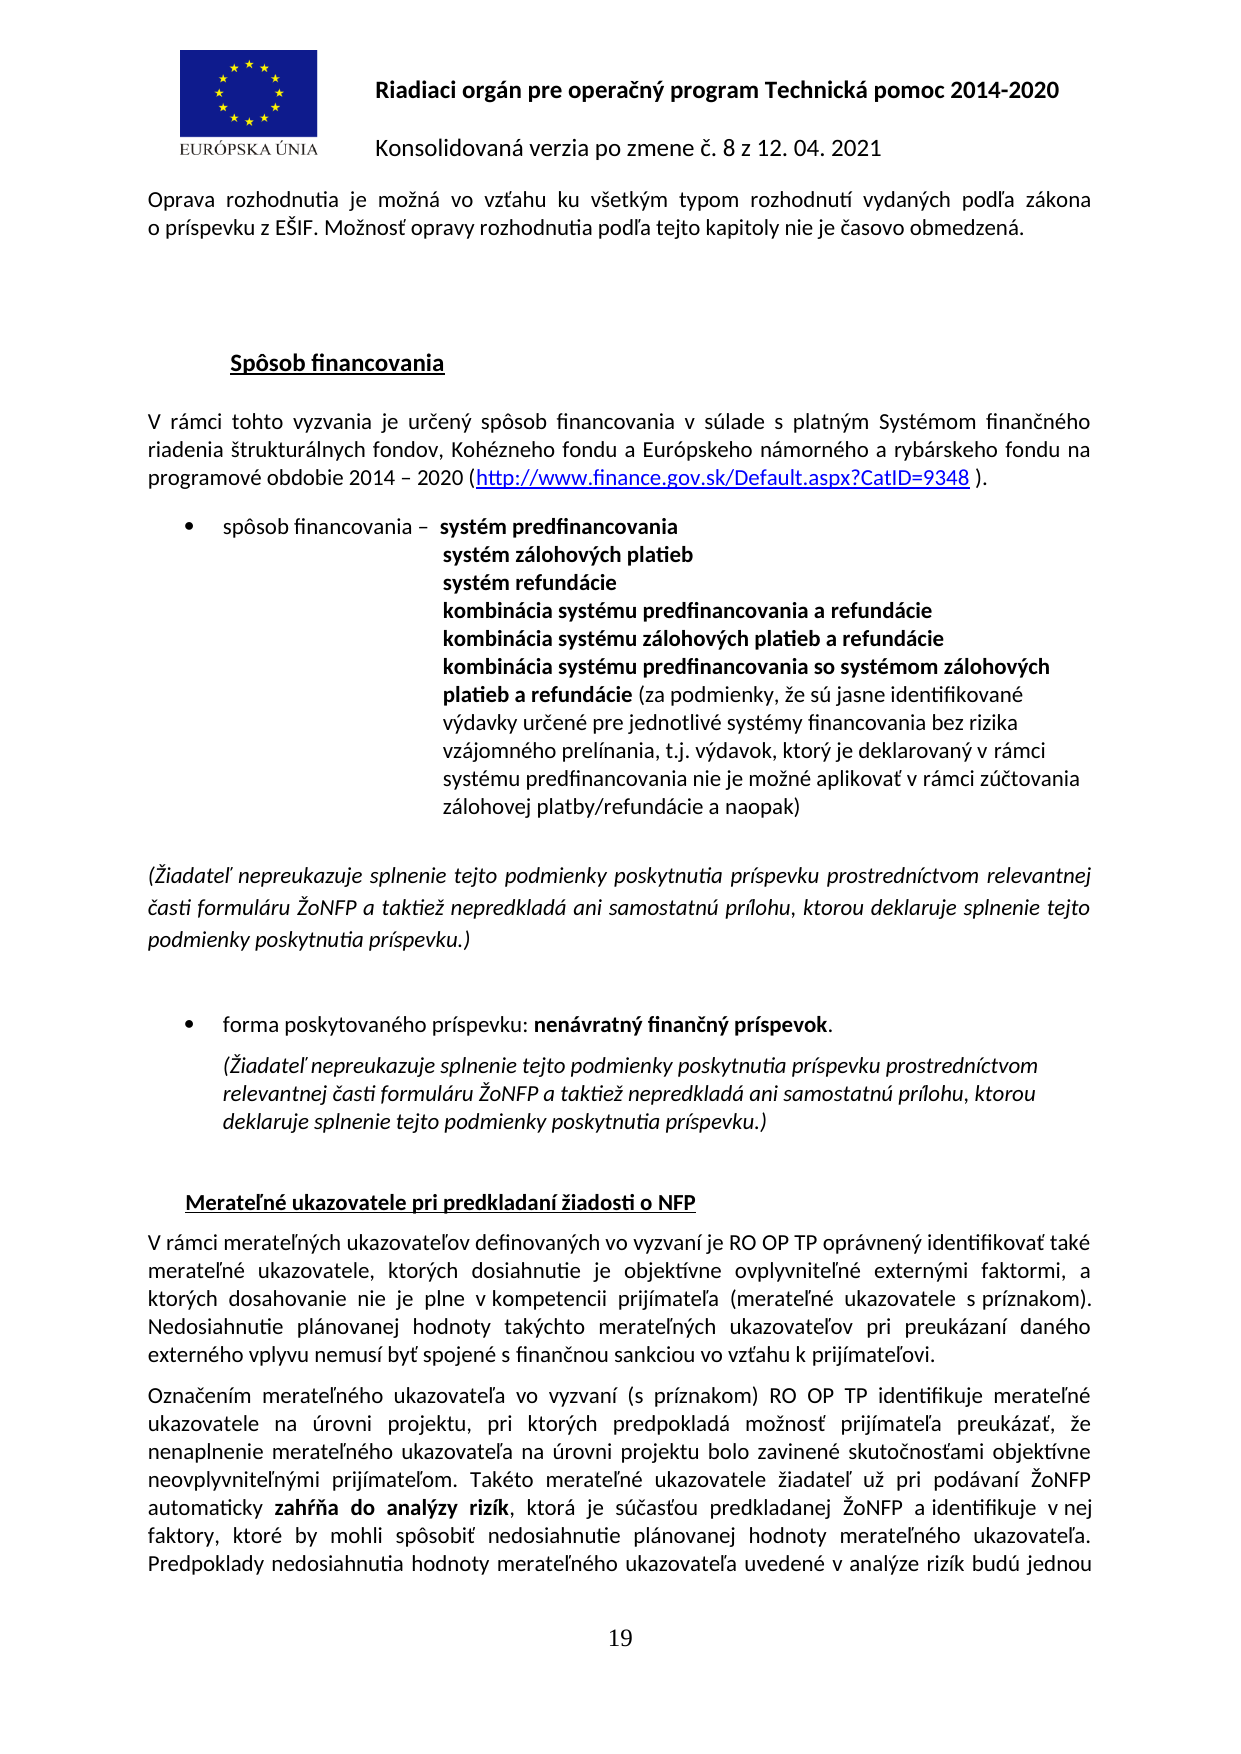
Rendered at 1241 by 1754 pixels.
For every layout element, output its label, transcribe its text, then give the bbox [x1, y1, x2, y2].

text Spôsob financovania [230, 347, 1093, 378]
list forma poskytovaného príspevku: nenávratný finančný príspevok. [185, 1010, 1093, 1038]
list systém zálohových platieb [370, 540, 1093, 568]
text V rámci merateľných ukazovateľov definovaných vo vyzvaní je RO OP TP oprávnený identifikovať také merateľné ukazovatele, ktorých dosiahnutie je objektívne ovplyvniteľné externými faktormi, a ktorých dosahovanie nie je plne v kompetencii prijímateľa (merateľné ukazovatele s príznakom). Nedosiahnutie plánovanej hodnoty takýchto merateľných ukazovateľov pri preukázaní daného externého vplyvu nemusí byť spojené s finančnou sankciou vo vzťahu k prijímateľovi. [148, 1228, 1093, 1368]
list systém refundácie [370, 568, 1093, 596]
list kombinácia systému predfinancovania a refundácie [370, 596, 1093, 624]
list spôsob financovania – systém predfinancovania [185, 512, 1093, 540]
text Oprava rozhodnutia je možná vo vzťahu ku všetkým typom rozhodnutí vydaných podľa zákona o príspevku z EŠIF. Možnosť opravy rozhodnutia podľa tejto kapitoly nie je časovo obmedzená. [148, 163, 1093, 241]
list V rámci tohto vyzvania je určený spôsob financovania v súlade s platným Systémom finančného riadenia štrukturálnych fondov, Kohézneho fondu a Európskeho námorného a rybárskeho fondu na programové obdobie 2014 – 2020 (http://www.finance.gov.sk/Default.aspx?CatID=9348 ). [148, 407, 1093, 491]
text Merateľné ukazovatele pri predkladaní žiadosti o NFP [148, 1188, 1093, 1216]
text (Žiadateľ nepreukazuje splnenie tejto podmienky poskytnutia príspevku prostredníctvom relevantnej časti formuláru ŽoNFP a taktiež nepredkladá ani samostatnú prílohu, ktorou deklaruje splnenie tejto podmienky poskytnutia príspevku.) [148, 861, 1093, 953]
list (Žiadateľ nepreukazuje splnenie tejto podmienky poskytnutia príspevku prostredníctvom relevantnej časti formuláru ŽoNFP a taktiež nepredkladá ani samostatnú prílohu, ktorou deklaruje splnenie tejto podmienky poskytnutia príspevku.) [223, 1051, 1093, 1135]
picture [179, 50, 318, 155]
list kombinácia systému zálohových platieb a refundácie [370, 624, 1093, 652]
list kombinácia systému predfinancovania so systémom zálohových platieb a refundácie (za podmienky, že sú jasne identifikované výdavky určené pre jednotlivé systémy financovania bez rizika vzájomného prelínania, t.j. výdavok, ktorý je deklarovaný v rámci systému predfinancovania nie je možné aplikovať v rámci zúčtovania zálohovej platby/refundácie a naopak) [443, 652, 1093, 820]
